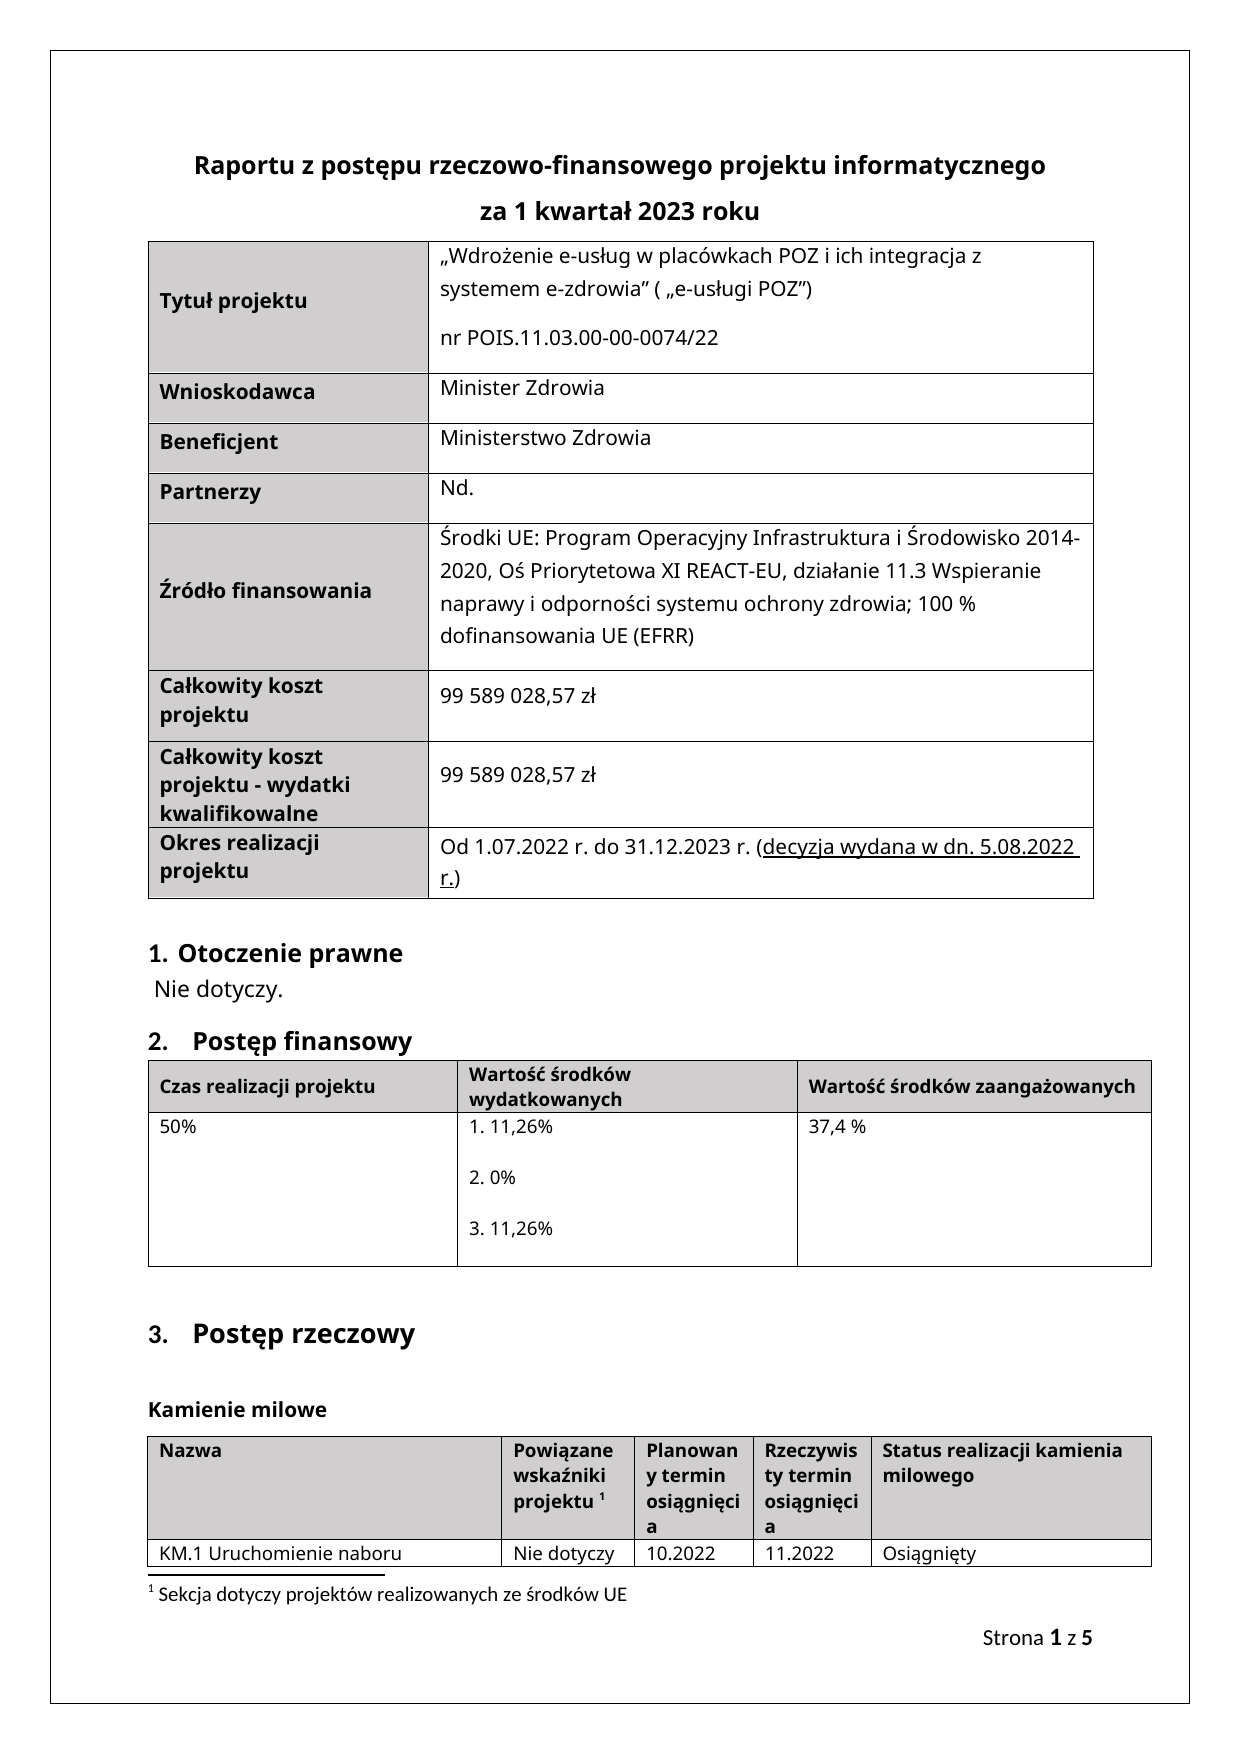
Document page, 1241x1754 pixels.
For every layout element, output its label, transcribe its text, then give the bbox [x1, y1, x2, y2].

table_cell 10.2022 [635, 1540, 753, 1566]
table_cell Wnioskodawca [149, 374, 428, 422]
table_cell 99 589 028,57 zł [429, 671, 1093, 741]
table_cell Całkowity koszt projektu - wydatki kwalifikowalne [149, 742, 428, 827]
subtitle Postęp rzeczowy [148, 1314, 1093, 1351]
table_cell 50% [149, 1113, 457, 1266]
subtitle Otoczenie prawne [148, 936, 1063, 970]
table_cell 11.2022 [754, 1540, 871, 1566]
table_cell Nie dotyczy [502, 1540, 634, 1566]
table_cell 1. 11,26% 2. 0% 3. 11,26% [458, 1113, 797, 1266]
table_cell Minister Zdrowia [429, 374, 1093, 422]
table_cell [148, 1540, 501, 1566]
table_header Wartość środków wydatkowanych [458, 1061, 797, 1112]
text Kamienie milowe [148, 1395, 1093, 1424]
table_cell Nd. [429, 474, 1093, 522]
table_header Status realizacji kamienia milowego [872, 1437, 1151, 1539]
table_cell 99 589 028,57 zł [429, 742, 1093, 827]
table_header Nazwa [148, 1437, 501, 1539]
table_cell Środki UE: Program Operacyjny Infrastruktura i Środowisko 2014-2020, Oś Priorytetowa XI REACT-EU, działanie 11.3 Wspieranie naprawy i odporności systemu ochrony zdrowia; 100 % dofinansowania UE (EFRR) [429, 524, 1093, 670]
subtitle Raportu z postępu rzeczowo-finansowego projektu informatycznego [148, 147, 1093, 182]
subtitle za 1 kwartał 2023 roku [148, 194, 1093, 228]
text Nie dotyczy. [148, 973, 1093, 1004]
table_header „Wdrożenie e-usług w placówkach POZ i ich integracja z systemem e-zdrowia” ( „e-usługi POZ”) nr POIS.11.03.00-00-0074/22 [429, 242, 1093, 372]
table_cell Beneficjent [149, 424, 428, 472]
table_header Tytuł projektu [149, 242, 428, 372]
table_header Planowany termin osiągnięcia [635, 1437, 753, 1539]
table_cell Ministerstwo Zdrowia [429, 424, 1093, 472]
table_cell 37,4 % [798, 1113, 1151, 1266]
table_header Rzeczywisty termin osiągnięcia [754, 1437, 871, 1539]
table_cell Całkowity koszt projektu [149, 671, 428, 741]
table_header Powiązane wskaźniki projektu [502, 1437, 634, 1539]
subtitle Postęp finansowy [148, 1023, 1093, 1057]
table_cell Okres realizacji projektu [149, 828, 428, 897]
table_cell Od 1.07.2022 r. do 31.12.2023 r. (decyzja wydana w dn. 5.08.2022 r.) [429, 828, 1093, 897]
table_cell Źródło finansowania [149, 524, 428, 670]
table_cell Partnerzy [149, 474, 428, 522]
table_cell Osiągnięty [872, 1540, 1151, 1566]
table_header Wartość środków zaangażowanych [798, 1061, 1151, 1112]
table_header Czas realizacji projektu [149, 1061, 457, 1112]
